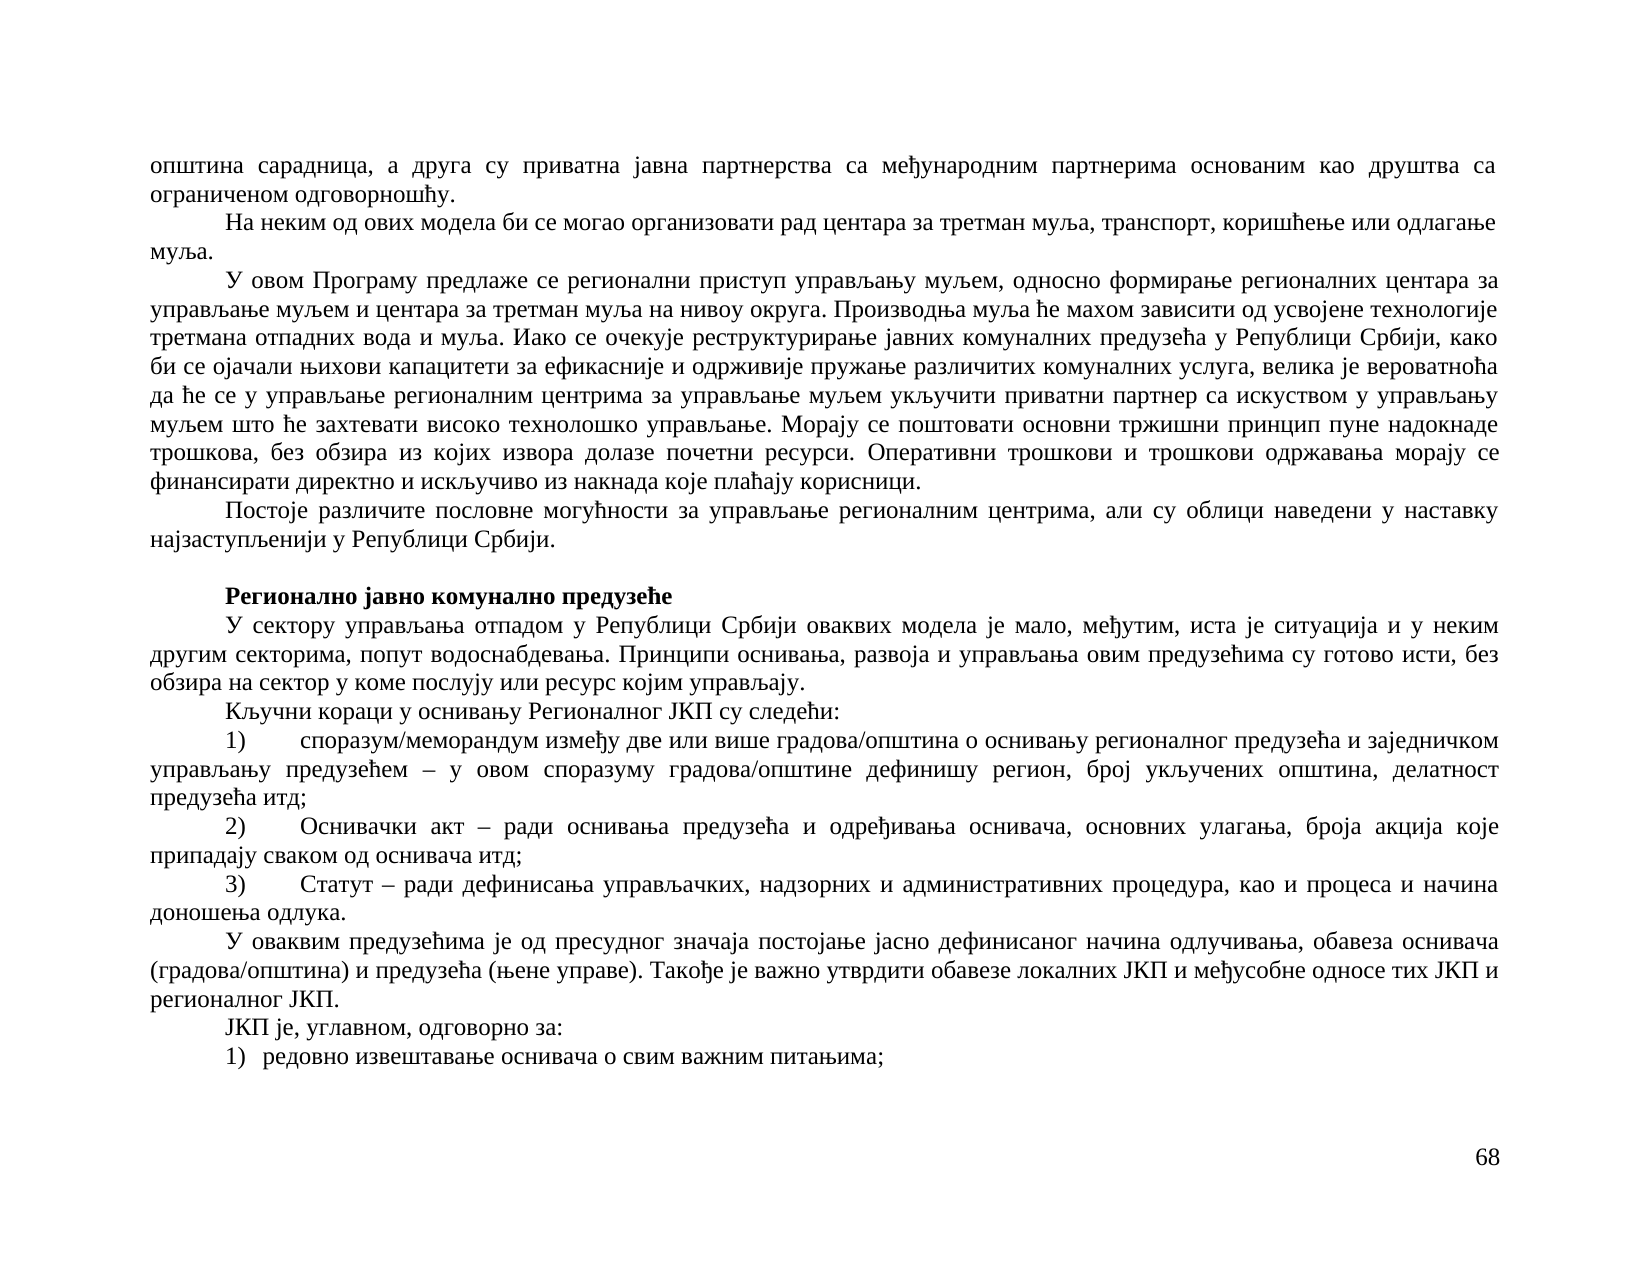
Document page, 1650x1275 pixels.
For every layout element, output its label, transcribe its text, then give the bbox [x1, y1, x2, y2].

list Оснивачки акт – ради оснивања предузећа и одређивања оснивача, основних улагања, броја акција које припадају сваком од оснивача итд; [150, 811, 1500, 869]
text ЈКП је, углавном, одговорно за: [150, 1012, 1500, 1041]
text У оваквим предузећима је од пресудног значаја постојање јасно дефинисаног начина одлучивања, обавеза оснивача (градова/општина) и предузећа (њене управе). Такође је важно утврдити обавезе локалних ЈКП и међусобне односе тих ЈКП и регионалног ЈКП. [150, 926, 1500, 1012]
text У овом Програму предлаже се регионални приступ управљању муљем, односно формирање регионалних центара за управљање муљем и центара за третман муља на нивоу округа. Производња муља ће махом зависити од усвојене технологије третмана отпадних вода и муља. Иако се очекује реструктурирање јавних комуналних предузећа у Републици Србији, како би се ојачали њихови капацитети за ефикасније и одрживије пружање различитих комуналних услуга, велика је вероватноћа да ће се у управљање регионалним центрима за управљање муљем укључити приватни партнер са искуством у управљању муљем што ће захтевати високо технолошко управљање. Морају се поштовати основни тржишни принцип пуне надокнаде трошкова, без обзира из којих извора долазе почетни ресурси. Оперативни трошкови и трошкови одржавања морају се финансирати директно и искључиво из накнада које плаћају корисници. [150, 265, 1500, 495]
list споразум/меморандум између две или више градова/општина о оснивању регионалног предузећа и заједничком управљању предузећем – у овом споразуму градова/општине дефинишу регион, број укључених општина, делатност предузећа итд; [150, 725, 1500, 811]
text Постоје различите пословне могућности за управљање регионалним центрима, али су облици наведени у наставку најзаступљенији у Републици Србији. [150, 495, 1500, 552]
text У сектору управљања отпадом у Републици Србији оваквих модела је мало, међутим, иста је ситуација и у неким другим секторима, попут водоснабдевања. Принципи оснивања, развоја и управљања овим предузећима су готово исти, без обзира на сектор у коме послују или ресурс којим управљају. [150, 610, 1500, 696]
list Статут – ради дефинисања управљачких, надзорних и административних процедура, као и процеса и начина доношења одлука. [150, 869, 1500, 926]
text Регионално јавно комунално предузеће [150, 581, 1500, 610]
list редовно извештавање оснивача о свим важним питањима; [225, 1041, 1500, 1070]
text Кључни кораци у оснивању Регионалног ЈКП су следећи: [150, 696, 1500, 725]
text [150, 150, 1497, 207]
text На неким од ових модела би се могао организовати рад центара за третман муља, транспорт, коришћење или одлагање муља. [150, 207, 1497, 265]
